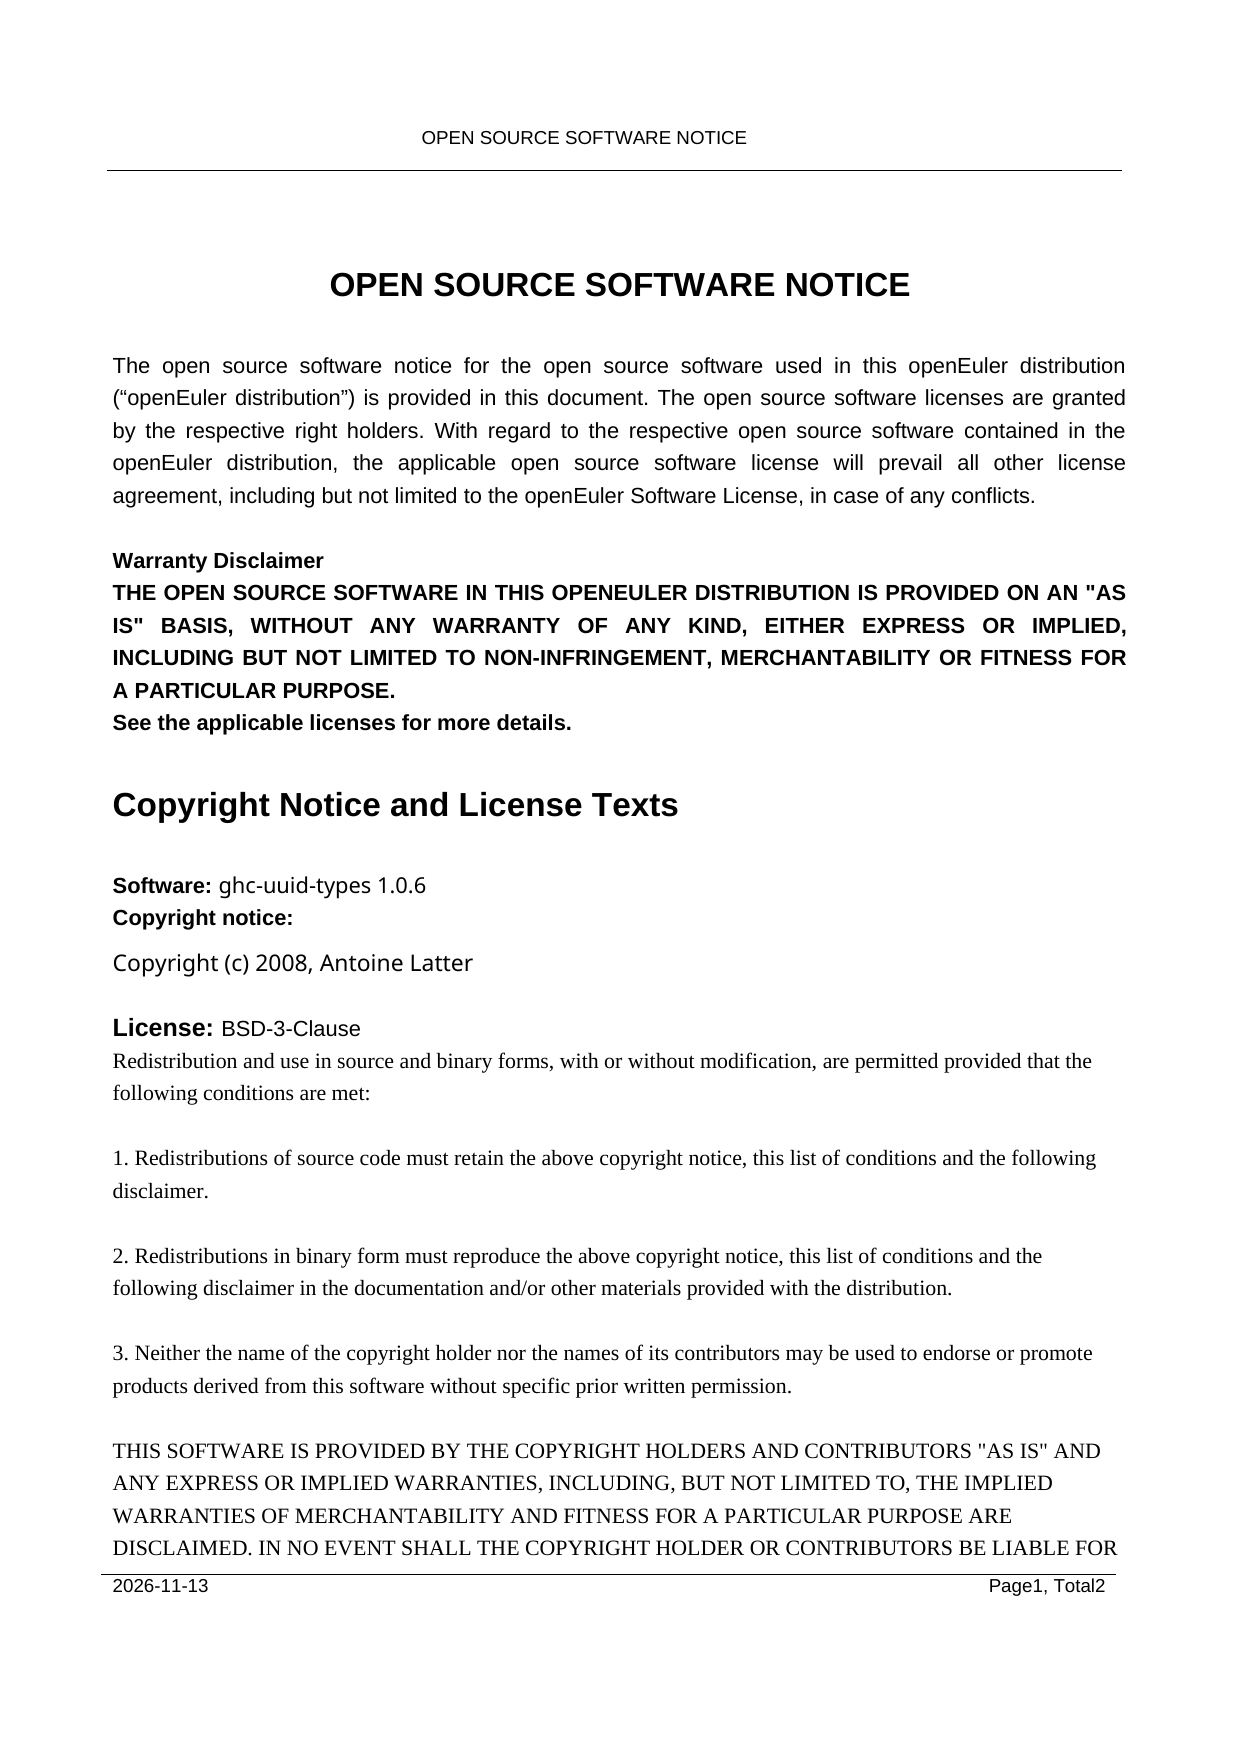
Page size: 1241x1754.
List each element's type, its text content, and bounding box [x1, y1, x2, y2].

text Copyright Notice and License Texts [112, 771, 1128, 836]
text The open source software notice for the open source software used in this openEuler distribution (“openEuler distribution”) is provided in this document. The open source software licenses are granted by the respective right holders. With regard to the respective open source software contained in the openEuler distribution, the applicable open source software license will prevail all other license agreement, including but not limited to the openEuler Software License, in case of any conflicts. [112, 349, 1128, 511]
title Software: ghc-uuid-types 1.0.6 [112, 869, 1128, 901]
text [112, 1044, 1128, 1564]
text Copyright (c) 2008, Antoine Latter [112, 947, 1128, 1012]
text OPEN SOURCE SOFTWARE NOTICE [112, 251, 1128, 316]
text License: BSD-3-Clause [112, 1012, 1128, 1044]
text THE OPEN SOURCE SOFTWARE IN THIS OPENEULER DISTRIBUTION IS PROVIDED ON AN "AS IS" BASIS, WITHOUT ANY WARRANTY OF ANY KIND, EITHER EXPRESS OR IMPLIED, INCLUDING BUT NOT LIMITED TO NON-INFRINGEMENT, MERCHANTABILITY OR FITNESS FOR A PARTICULAR PURPOSE. See the applicable licenses for more details. [112, 576, 1128, 739]
text Warranty Disclaimer [112, 544, 1128, 576]
text Copyright notice: [112, 901, 1128, 934]
